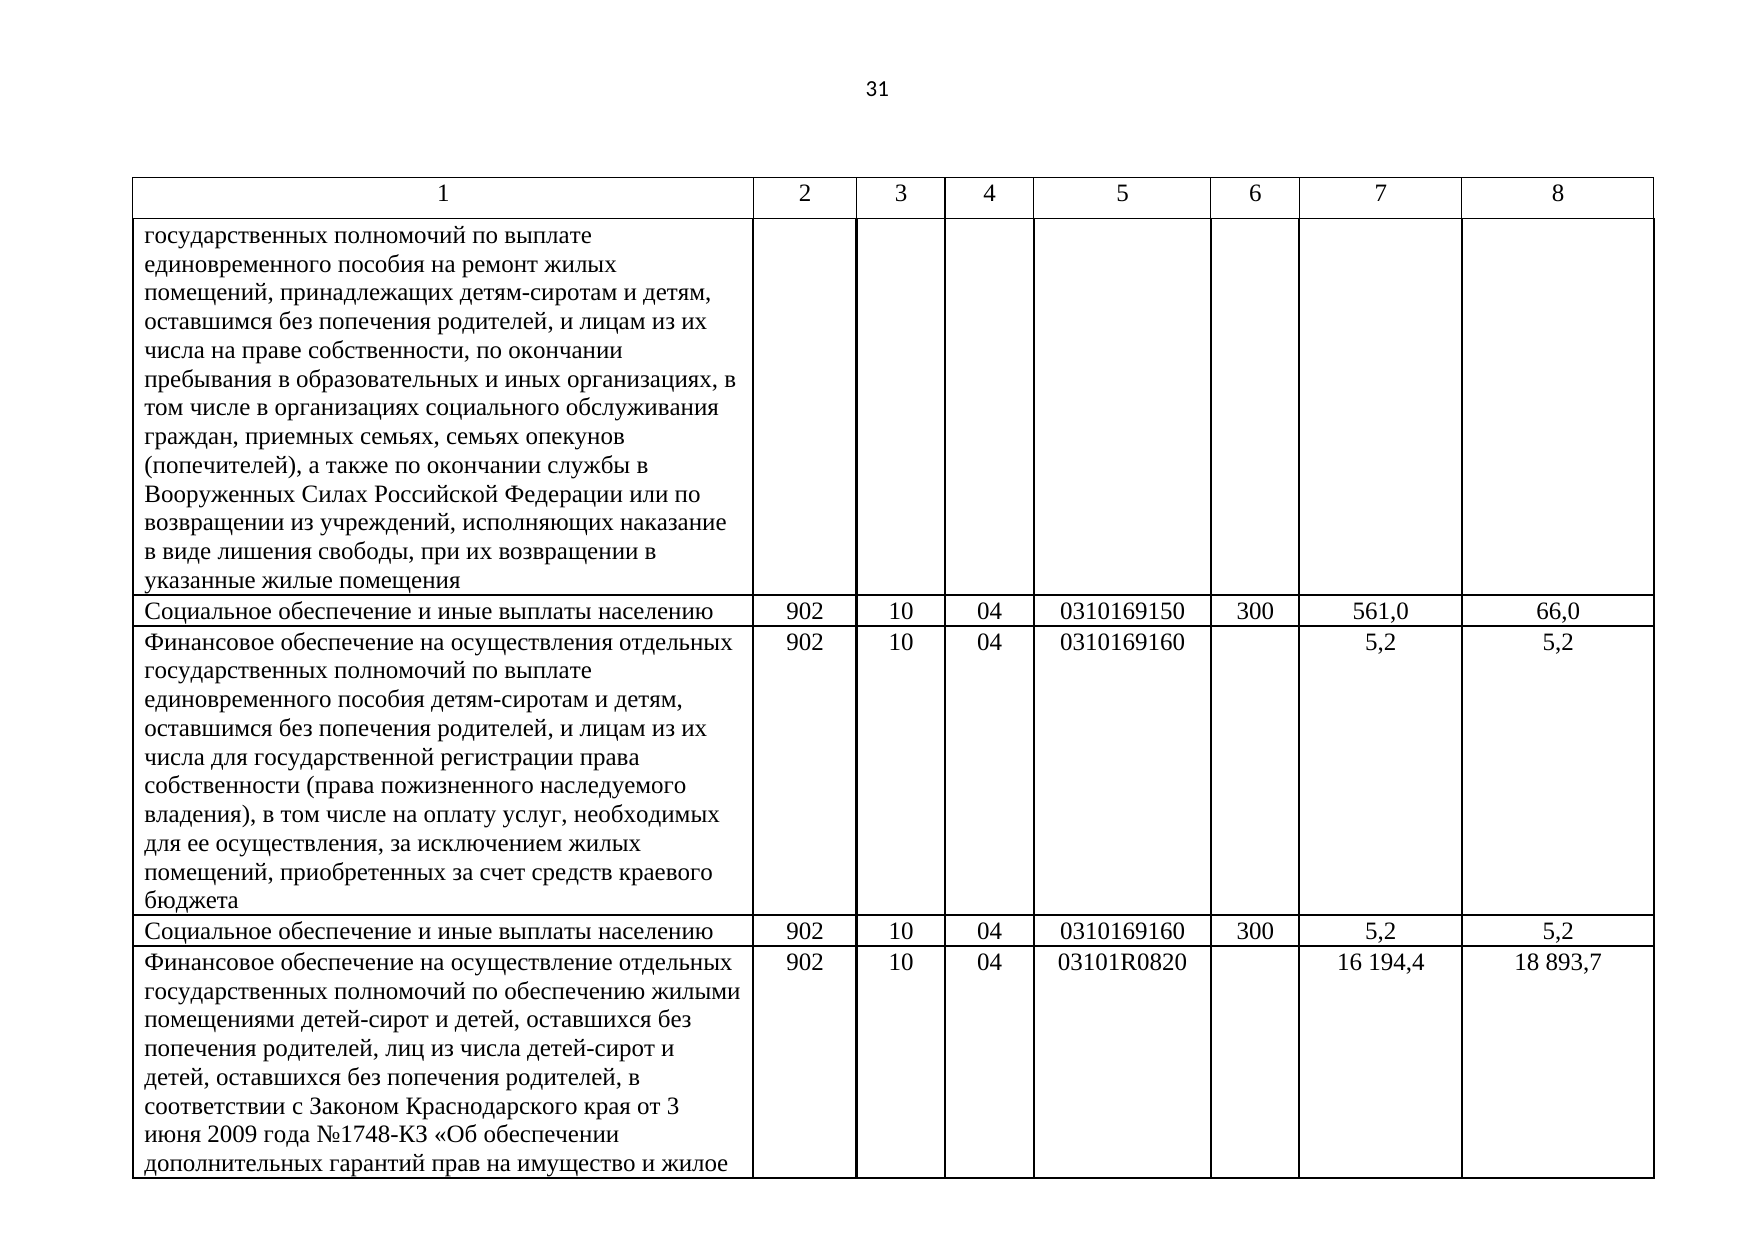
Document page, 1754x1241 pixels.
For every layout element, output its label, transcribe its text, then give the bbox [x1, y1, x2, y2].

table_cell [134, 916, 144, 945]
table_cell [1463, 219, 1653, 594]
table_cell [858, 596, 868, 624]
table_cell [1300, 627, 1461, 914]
table_header 7 [1300, 178, 1461, 218]
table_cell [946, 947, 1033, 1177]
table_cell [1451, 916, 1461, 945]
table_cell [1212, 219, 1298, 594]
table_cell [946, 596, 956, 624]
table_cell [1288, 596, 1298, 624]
table_header 4 [946, 178, 1033, 218]
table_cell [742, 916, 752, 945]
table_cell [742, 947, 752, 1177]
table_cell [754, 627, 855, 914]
table_header 1 [133, 178, 753, 218]
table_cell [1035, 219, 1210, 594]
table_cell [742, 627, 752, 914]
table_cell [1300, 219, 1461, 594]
table_header 2 [754, 178, 856, 218]
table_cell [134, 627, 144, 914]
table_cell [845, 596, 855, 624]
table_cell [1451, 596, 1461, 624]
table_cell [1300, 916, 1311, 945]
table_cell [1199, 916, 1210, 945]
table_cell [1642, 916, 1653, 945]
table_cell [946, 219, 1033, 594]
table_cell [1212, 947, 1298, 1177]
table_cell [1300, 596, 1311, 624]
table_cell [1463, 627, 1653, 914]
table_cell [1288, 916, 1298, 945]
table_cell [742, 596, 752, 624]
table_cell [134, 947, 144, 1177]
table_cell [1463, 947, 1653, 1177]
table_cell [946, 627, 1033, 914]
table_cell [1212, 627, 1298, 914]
table_header 5 [1034, 178, 1210, 218]
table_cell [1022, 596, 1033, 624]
table_header 8 [1462, 178, 1653, 218]
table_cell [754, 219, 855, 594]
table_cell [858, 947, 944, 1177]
table_header 3 [857, 178, 944, 218]
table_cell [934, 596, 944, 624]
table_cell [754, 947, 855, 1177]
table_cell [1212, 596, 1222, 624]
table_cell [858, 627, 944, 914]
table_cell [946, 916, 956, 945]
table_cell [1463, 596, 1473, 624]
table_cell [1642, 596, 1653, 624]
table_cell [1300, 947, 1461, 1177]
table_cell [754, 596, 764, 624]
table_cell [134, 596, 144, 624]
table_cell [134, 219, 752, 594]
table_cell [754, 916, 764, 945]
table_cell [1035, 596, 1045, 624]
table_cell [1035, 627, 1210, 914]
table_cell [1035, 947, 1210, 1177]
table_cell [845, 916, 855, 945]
table_header 6 [1211, 178, 1299, 218]
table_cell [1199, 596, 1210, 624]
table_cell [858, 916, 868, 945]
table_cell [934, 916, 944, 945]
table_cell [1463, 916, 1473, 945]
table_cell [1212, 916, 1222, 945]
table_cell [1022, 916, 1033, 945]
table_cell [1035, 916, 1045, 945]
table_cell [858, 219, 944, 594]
